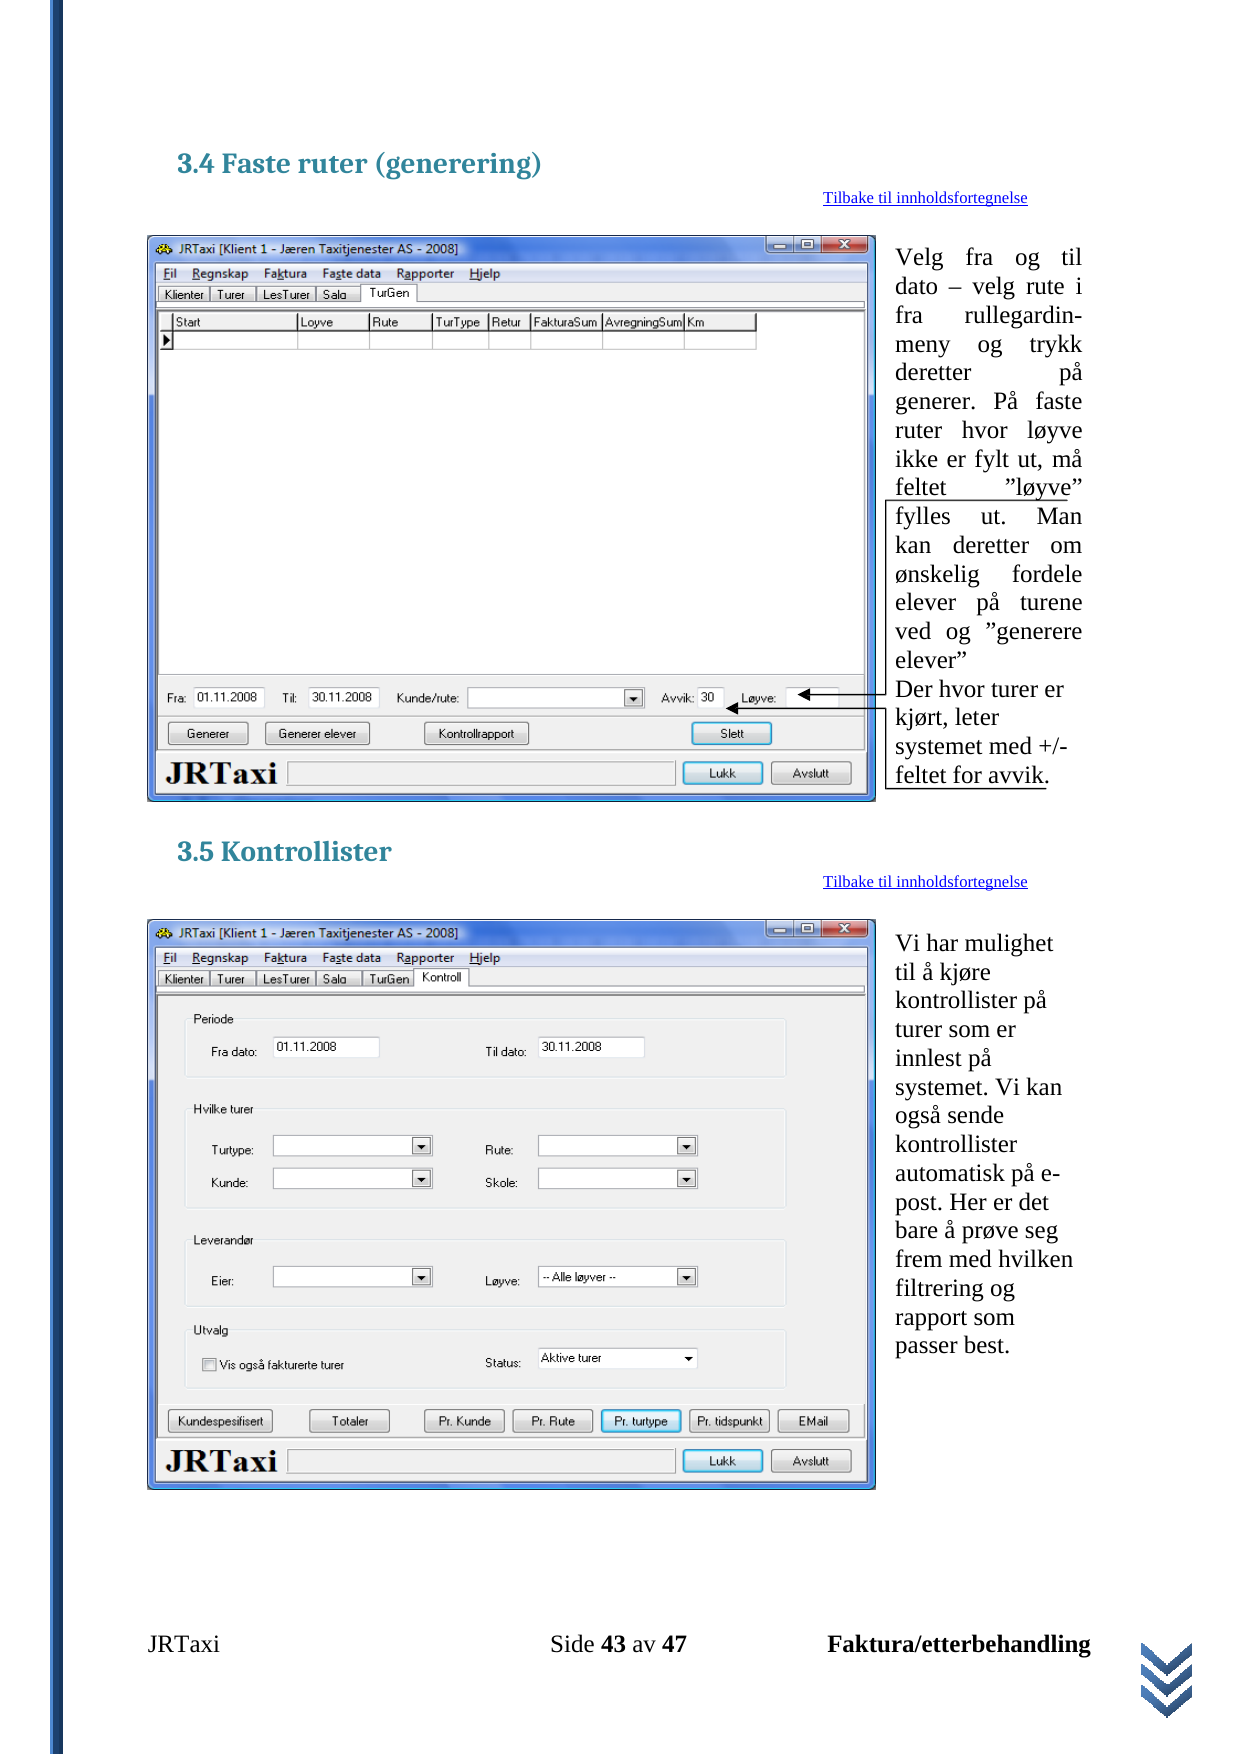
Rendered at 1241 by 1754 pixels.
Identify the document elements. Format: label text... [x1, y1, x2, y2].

text JRTaxi Side 43 av 47 Faktura/etterbehandling [148, 1629, 1107, 1658]
picture [147, 919, 876, 1490]
text Tilbake til innholdsfortegnelse [823, 871, 1107, 890]
text 3.4 Faste ruter (generering) [177, 148, 560, 181]
picture [1141, 1642, 1192, 1718]
text Tilbake til innholdsfortegnelse [823, 187, 1107, 206]
text 3.5 Kontrollister [177, 835, 409, 869]
text Velg fra og til dato – velg rute i fra rullegardin- meny og trykk deretter på generer. På faste ruter hvor løyve ikke er fylt ut, må feltet ”løyve” fylles ut. Man kan deretter om ønskelig fordele elever på turene ved og ”generere elever” [895, 242, 1082, 674]
text Vi har mulighet til å kjøre kontrollister på turer som er innlest på systemet. Vi kan også sende kontrollister automatisk på e- post. Her er det bare å prøve seg frem med hvilken filtrering og rapport som passer best. [895, 928, 1080, 1359]
picture [147, 235, 876, 802]
text Der hvor turer er kjørt, leter systemet med +/- feltet for avvik. [895, 674, 1074, 789]
